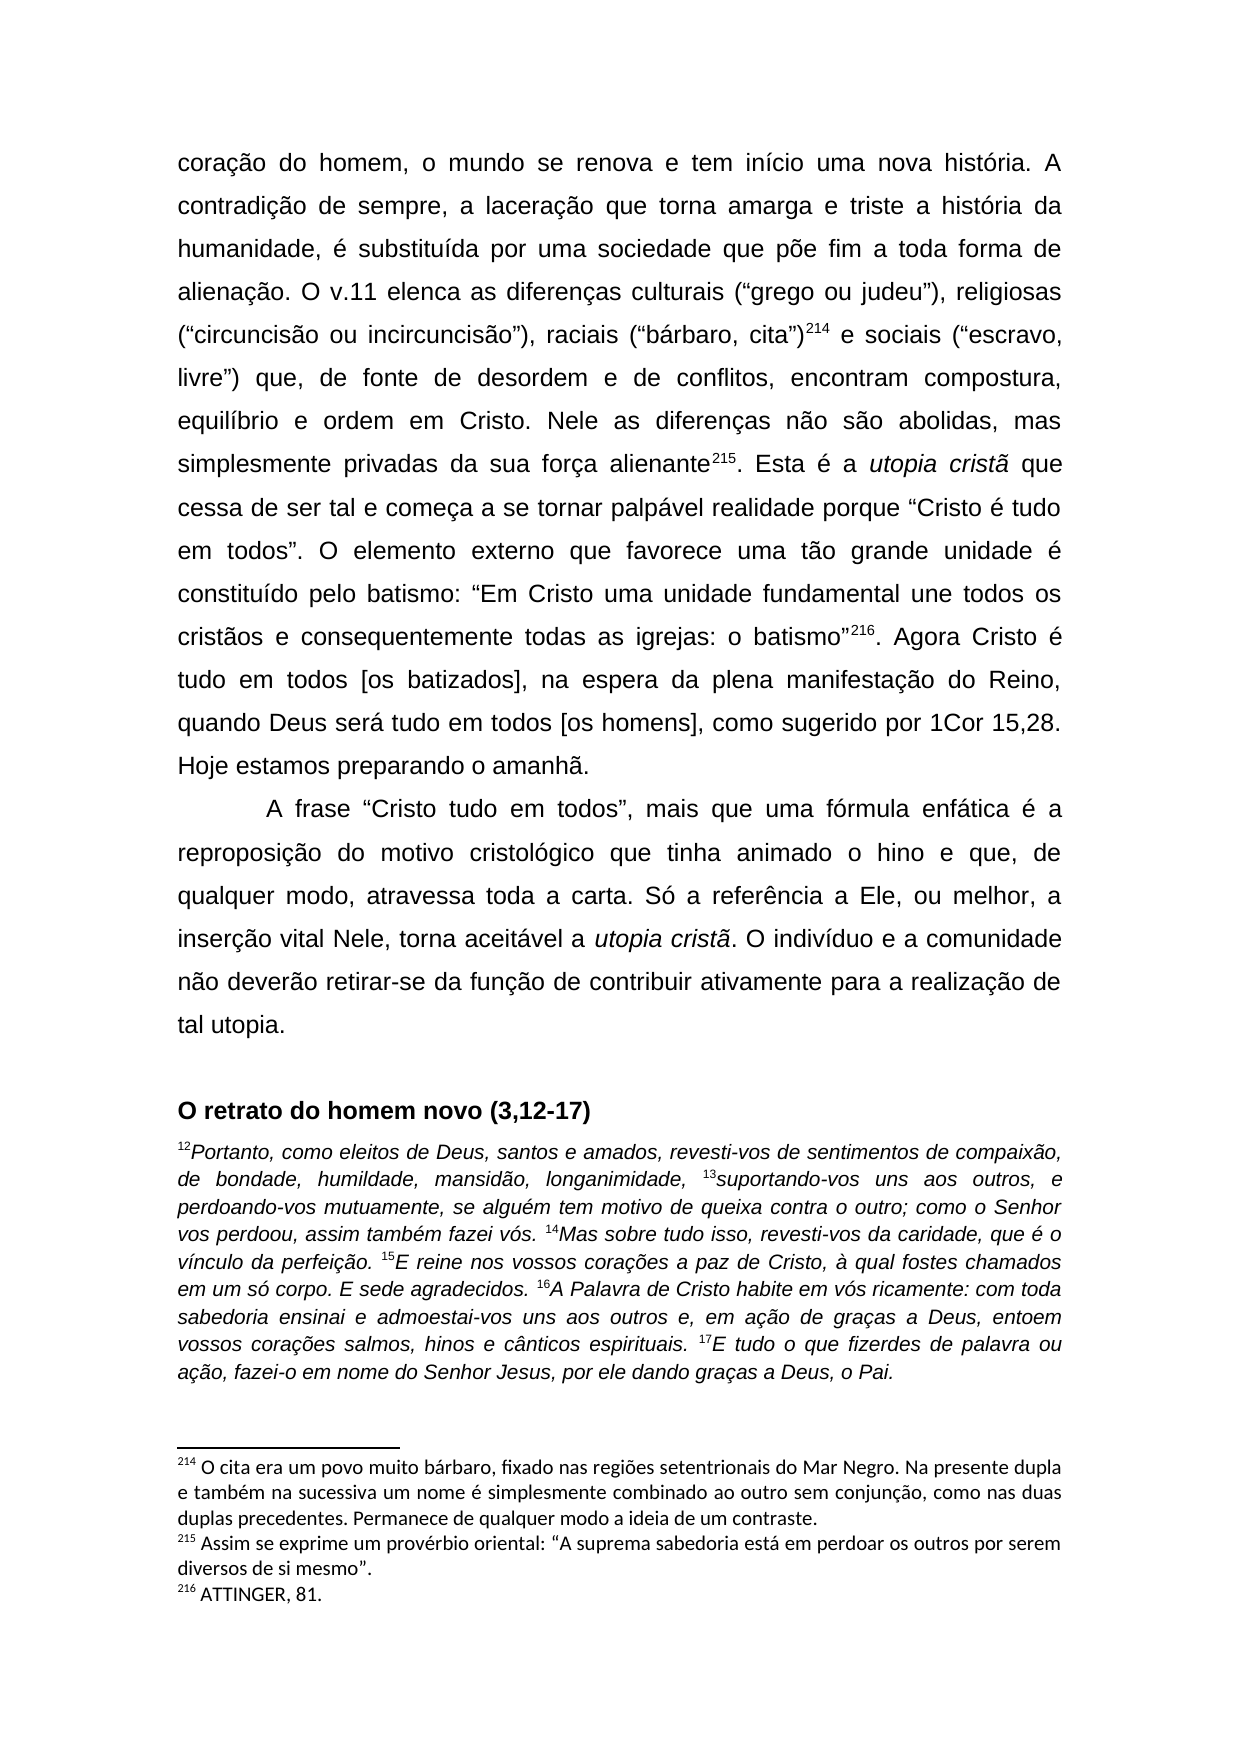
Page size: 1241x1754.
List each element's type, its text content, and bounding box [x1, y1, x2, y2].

text 12Portanto, como eleitos de Deus, santos e amados, revesti-vos de sentimentos de compaixão, de bondade, humildade, mansidão, longanimidade, 13suportando-vos uns aos outros, e perdoando-vos mutuamente, se alguém tem motivo de queixa contra o outro; como o Senhor vos perdoou, assim também fazei vós. 14Mas sobre tudo isso, revesti-vos da caridade, que é o vínculo da perfeição. 15E reine nos vossos corações a paz de Cristo, à qual fostes chamados em um só corpo. E sede agradecidos. 16A Palavra de Cristo habite em vós ricamente: com toda sabedoria ensinai e admoestai-vos uns aos outros e, em ação de graças a Deus, entoem vossos corações salmos, hinos e cânticos espirituais. 17E tudo o que fizerdes de palavra ou ação, fazei-o em nome do Senhor Jesus, por ele dando graças a Deus, o Pai. [177, 1139, 1063, 1383]
text O retrato do homem novo (3,12-17) [177, 1096, 1063, 1125]
text A frase “Cristo tudo em todos”, mais que uma fórmula enfática é a reproposição do motivo cristológico que tinha animado o hino e que, de qualquer modo, atravessa toda a carta. Só a referência a Ele, ou melhor, a inserção vital Nele, torna aceitável a utopia cristã. O indivíduo e a comunidade não deverão retirar-se da função de contribuir ativamente para a realização de tal utopia. [177, 794, 1063, 1039]
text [177, 148, 1063, 780]
